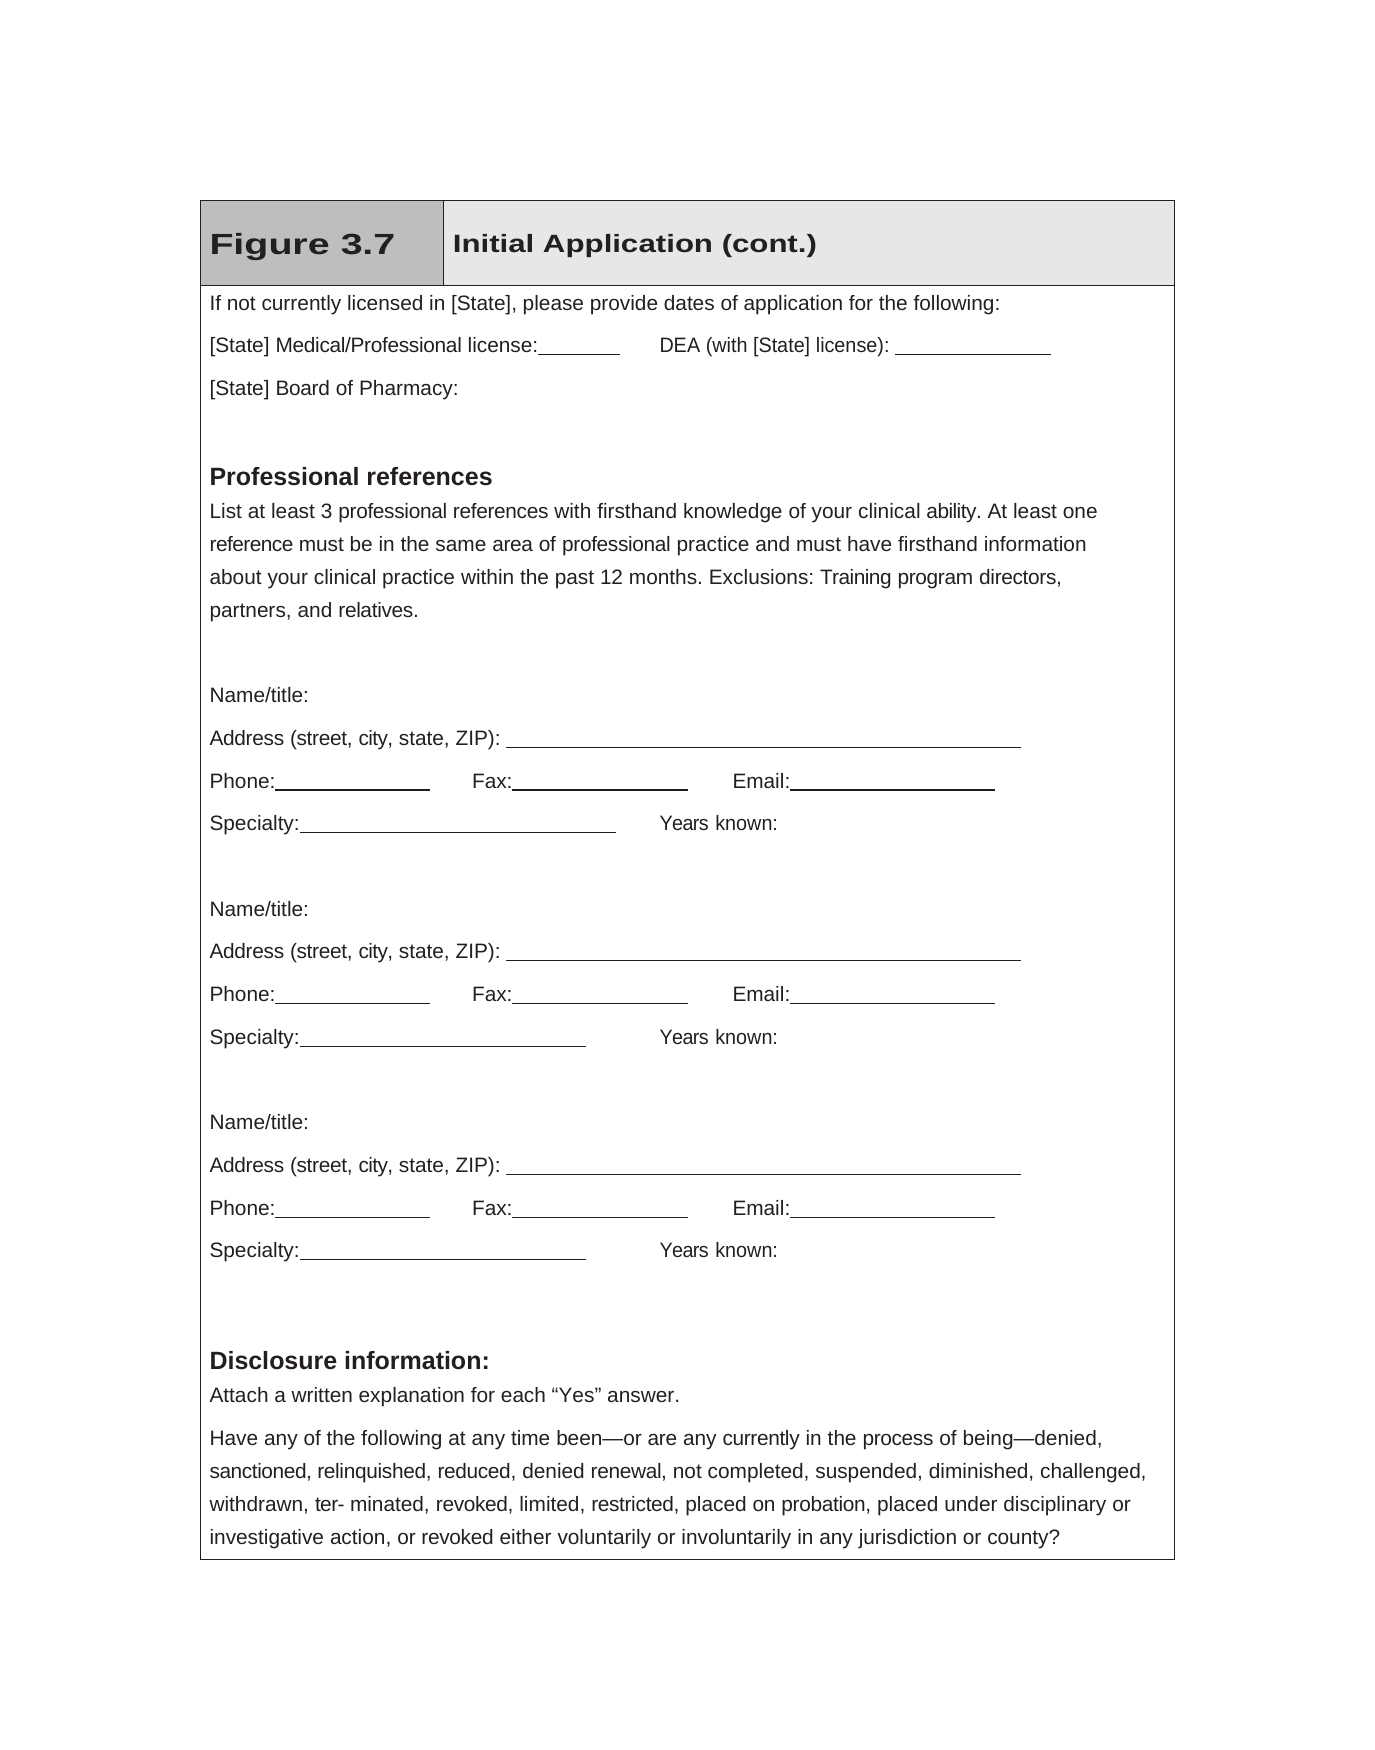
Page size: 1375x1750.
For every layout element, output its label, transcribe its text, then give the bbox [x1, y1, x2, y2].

table_cell If not currently licensed in [State], please provide dates of application for the following: [State] Medical/Professional license: DEA (with [State] license): [State] Board of Pharmacy: Professional references List at least 3 professional references with firsthand knowledge of your clinical ability. At least one reference must be in the same area of professional practice and must have firsthand information about your clinical practice within the past 12 months. Exclusions: Training program directors, partners, and relatives. Name/title: Address (street, city, state, ZIP): Phone: Fax: Email: Specialty: Years known: Name/title: Address (street, city, state, ZIP): Phone: Fax: Email: Specialty: Years known: Name/title: Address (street, city, state, ZIP): Phone: Fax: Email: Specialty: Years known: Disclosure information: Attach a written explanation for each “Yes” answer. Have any of the following at any time been—or are any currently in the process of being—denied, sanctioned, relinquished, reduced, denied renewal, not completed, suspended, diminished, challenged, withdrawn, ter- minated, revoked, limited, restricted, placed on probation, placed under disciplinary or investigative action, or revoked either voluntarily or involuntarily in any jurisdiction or county? [201, 286, 1174, 1559]
table_header Figure 3.7 [201, 201, 443, 285]
table_header Initial Application (cont.) [444, 201, 1174, 285]
